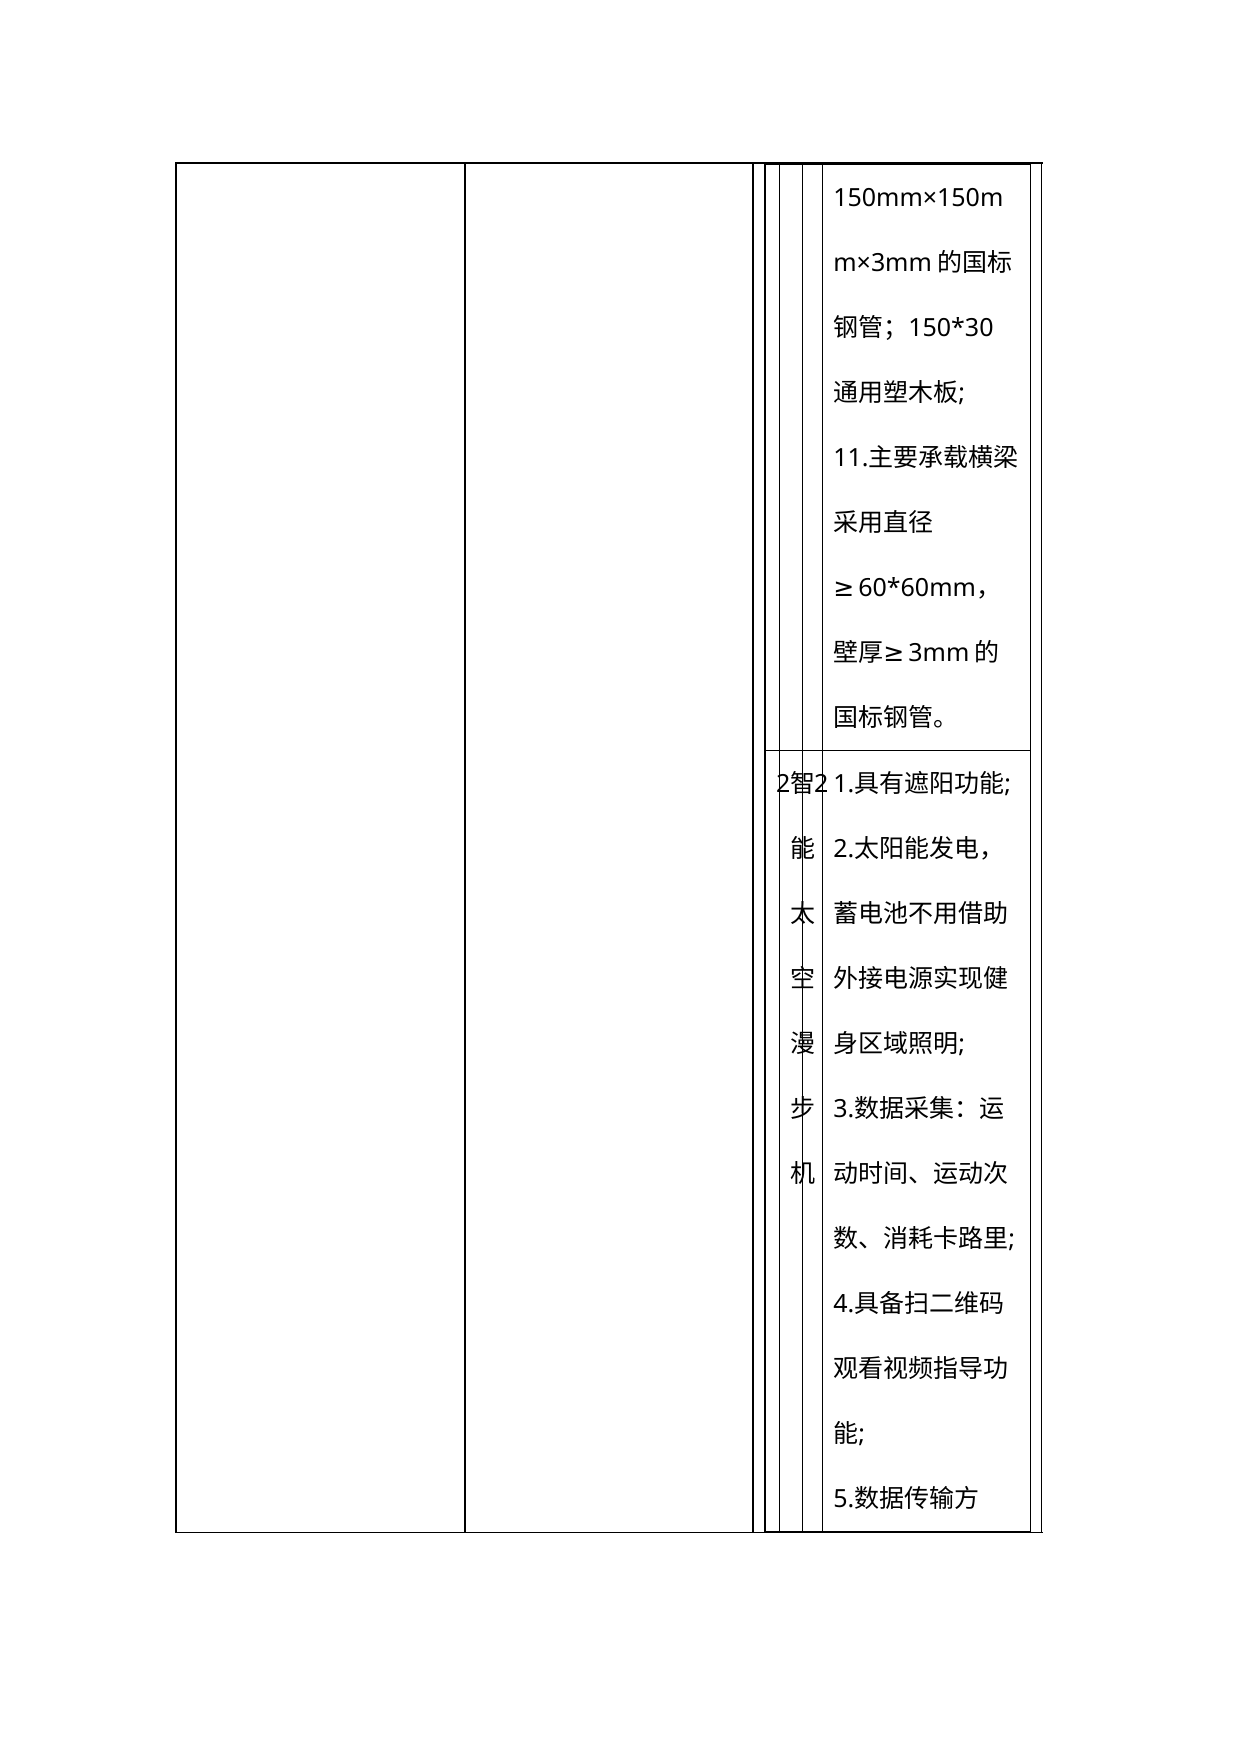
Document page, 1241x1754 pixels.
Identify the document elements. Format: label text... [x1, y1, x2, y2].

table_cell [803, 751, 822, 1531]
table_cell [823, 751, 1030, 1531]
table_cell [766, 751, 779, 1531]
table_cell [754, 164, 764, 1532]
table_cell 1 [177, 164, 464, 1532]
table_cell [823, 165, 1030, 750]
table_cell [1031, 164, 1041, 1532]
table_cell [780, 751, 802, 1531]
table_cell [780, 165, 802, 750]
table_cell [766, 165, 779, 750]
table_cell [803, 165, 822, 750]
table_cell [466, 164, 752, 1532]
